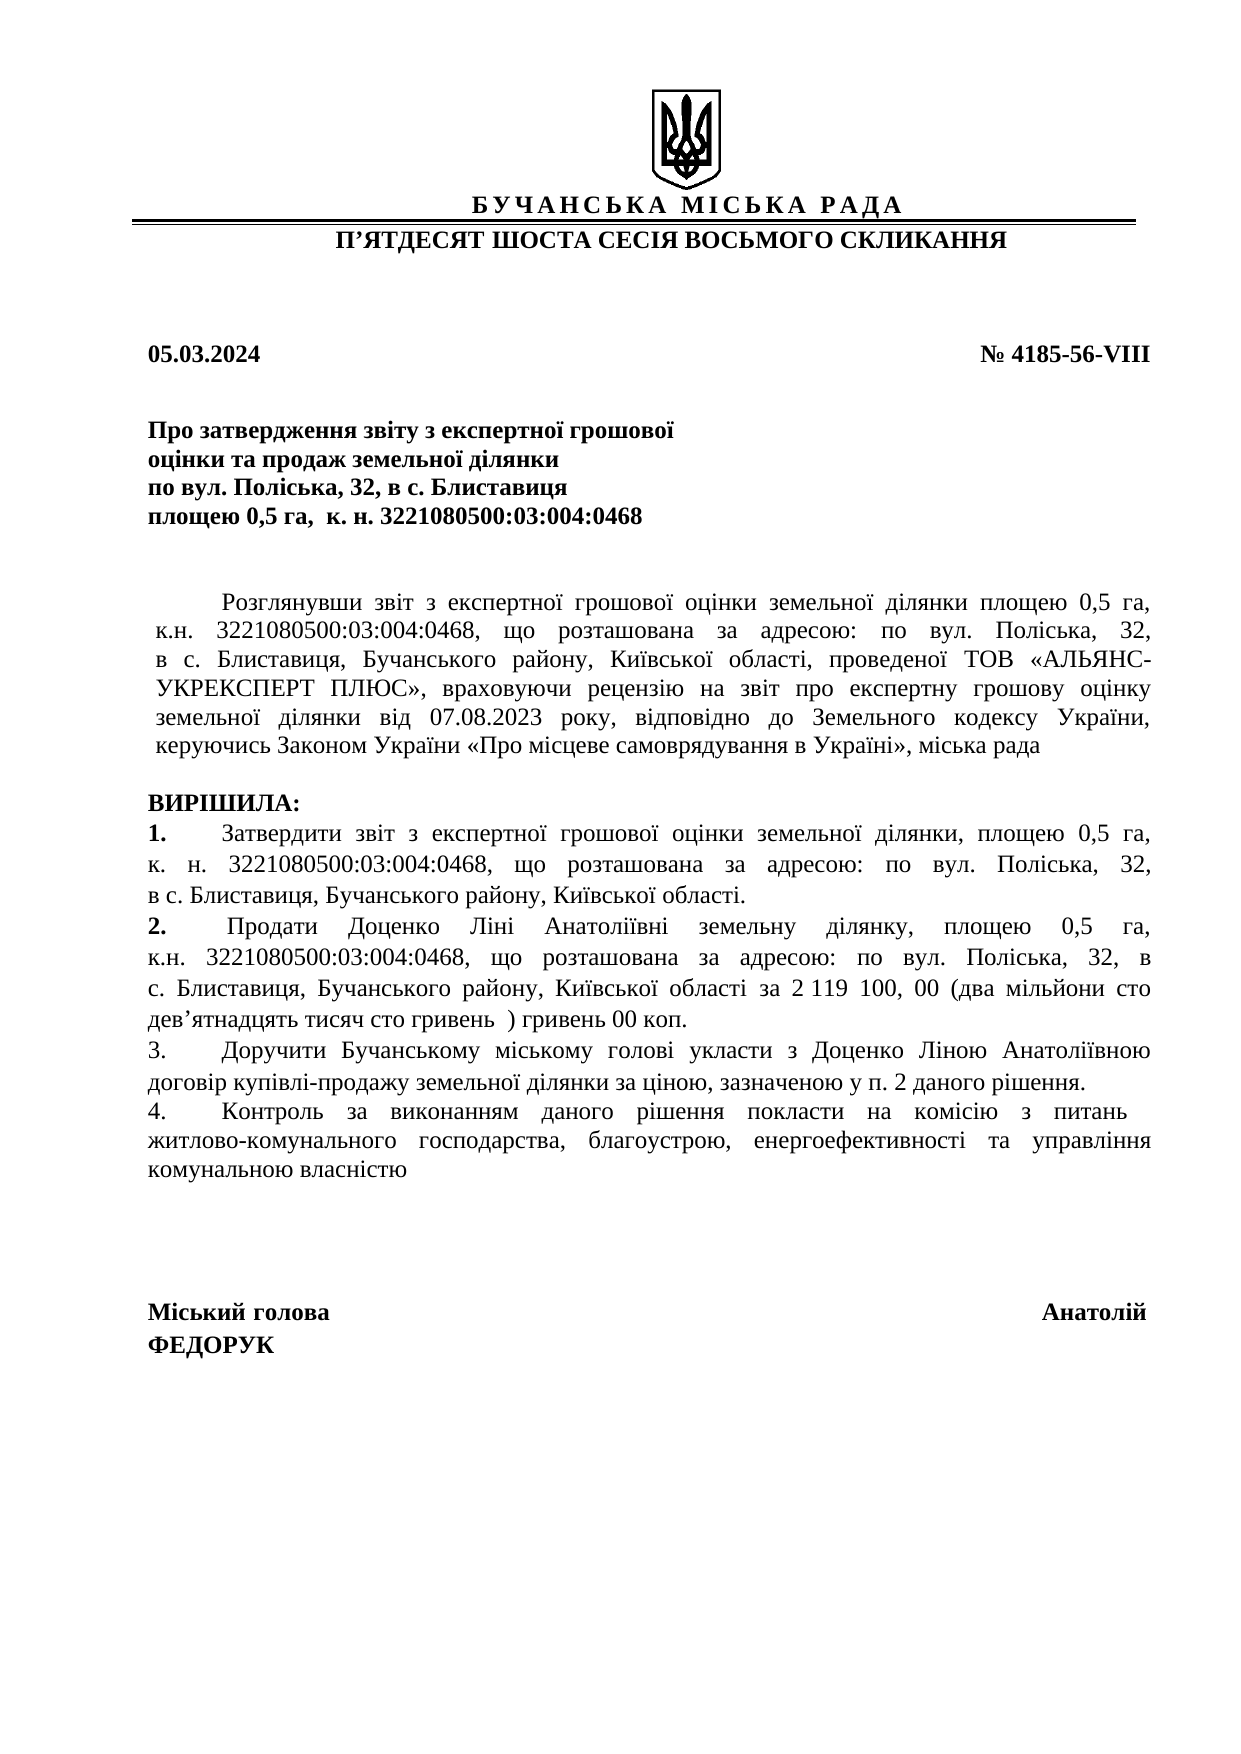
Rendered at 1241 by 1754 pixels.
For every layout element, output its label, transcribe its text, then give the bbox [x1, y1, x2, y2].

text площею 0,5 га, к. н. 3221080500:03:004:0468 [148, 501, 1152, 530]
list Затвердити звіт з експертної грошової оцінки земельної ділянки, площею 0,5 га, к. н. 3221080500:03:004:0468, що розташована за адресою: по вул. Поліська, 32, в с. Блиставиця, Бучанського району, Київської області. [148, 817, 1152, 910]
text 05.03.2024 № 4185-56-VIІІ [148, 339, 1152, 368]
picture [650, 88, 723, 191]
text ВИРІШИЛА: [148, 788, 1152, 817]
text по вул. Поліська, 32, в с. Блиставиця [148, 472, 1152, 501]
list Контроль за виконанням даного рішення покласти на комісію з питань житлово-комунального господарства, благоустрою, енергоефективності та управління комунальною власністю [148, 1096, 1152, 1182]
text Розглянувши звіт з експертної грошової оцінки земельної ділянки площею 0,5 га, к.н. 3221080500:03:004:0468, що розташована за адресою: по вул. Поліська, 32, в с. Блиставиця, Бучанського району, Київської області, проведеної ТОВ «АЛЬЯНС-УКРЕКСПЕРТ ПЛЮС», враховуючи рецензію на звіт про експертну грошову оцінку земельної ділянки від 07.08.2023 року, відповідно до Земельного кодексу України, керуючись Законом України «Про місцеве самоврядування в Україні», міська рада [155, 587, 1152, 759]
text Про затвердження звіту з експертної грошової [148, 415, 1152, 444]
text 2. Продати Доценко Ліні Анатоліївні земельну ділянку, площею 0,5 га, к.н. 3221080500:03:004:0468, що розташована за адресою: по вул. Поліська, 32, в с. Блиставиця, Бучанського району, Київської області за 2 119 100, 00 (два мільйони сто дев’ятнадцять тисяч сто гривень ) гривень 00 коп. [148, 910, 1152, 1034]
list Доручити Бучанському міському голові укласти з Доценко Ліною Анатоліївною договір купівлі-продажу земельної ділянки за ціною, зазначеною у п. 2 даного рішення. [148, 1034, 1152, 1096]
text БУЧАНСЬКА МІСЬКА РАДА [148, 190, 1152, 219]
text Міський голова Анатолій ФЕДОРУК [148, 1297, 1152, 1359]
text оцінки та продаж земельної ділянки [148, 444, 1152, 472]
table_header П’ЯТДЕСЯТ ШОСТА СЕСІЯ ВОСЬМОГО СКЛИКАННЯ [132, 225, 1136, 254]
